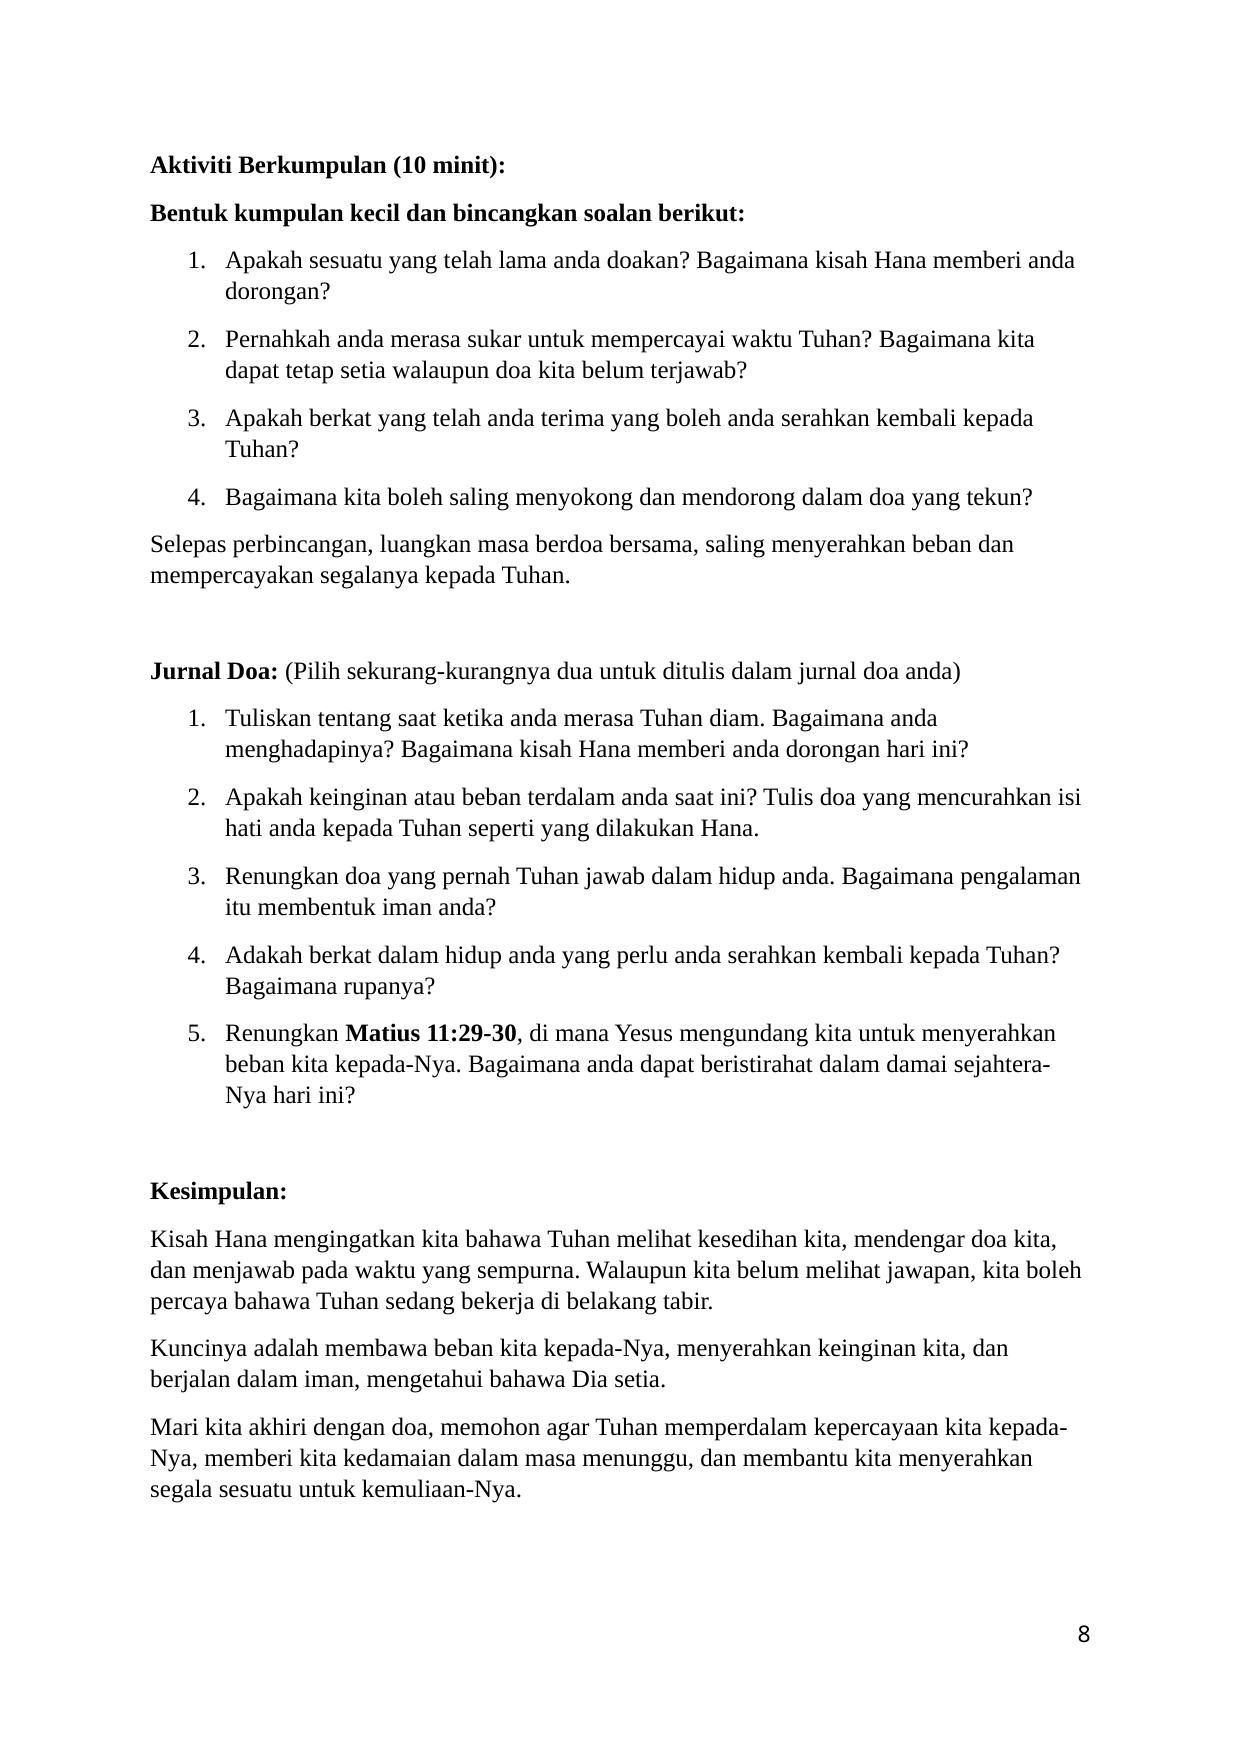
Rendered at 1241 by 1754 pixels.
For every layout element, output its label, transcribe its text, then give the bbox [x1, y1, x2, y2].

text Kisah Hana mengingatkan kita bahawa Tuhan melihat kesedihan kita, mendengar doa kita, dan menjawab pada waktu yang sempurna. Walaupun kita belum melihat jawapan, kita boleh percaya bahawa Tuhan sedang bekerja di belakang tabir. [150, 1224, 1090, 1314]
list Pernahkah anda merasa sukar untuk mempercayai waktu Tuhan? Bagaimana kita dapat tetap setia walaupun doa kita belum terjawab? [187, 324, 1090, 384]
list Apakah sesuatu yang telah lama anda doakan? Bagaimana kisah Hana memberi anda dorongan? [187, 245, 1090, 305]
list Renungkan doa yang pernah Tuhan jawab dalam hidup anda. Bagaimana pengalaman itu membentuk iman anda? [187, 861, 1090, 921]
text Kesimpulan: [150, 1176, 1090, 1205]
text Bentuk kumpulan kecil dan bincangkan soalan berikut: [150, 198, 1090, 226]
list Renungkan Matius 11:29-30, di mana Yesus mengundang kita untuk menyerahkan beban kita kepada-Nya. Bagaimana anda dapat beristirahat dalam damai sejahtera-Nya hari ini? [187, 1018, 1090, 1109]
text Mari kita akhiri dengan doa, memohon agar Tuhan memperdalam kepercayaan kita kepada-Nya, memberi kita kedamaian dalam masa menunggu, dan membantu kita menyerahkan segala sesuatu untuk kemuliaan-Nya. [150, 1412, 1090, 1503]
text Kuncinya adalah membawa beban kita kepada-Nya, menyerahkan keinginan kita, dan berjalan dalam iman, mengetahui bahawa Dia setia. [150, 1333, 1090, 1393]
text Jurnal Doa: (Pilih sekurang-kurangnya dua untuk ditulis dalam jurnal doa anda) [150, 656, 1090, 684]
list Bagaimana kita boleh saling menyokong dan mendorong dalam doa yang tekun? [187, 482, 1090, 510]
list Apakah berkat yang telah anda terima yang boleh anda serahkan kembali kepada Tuhan? [187, 403, 1090, 463]
text Selepas perbincangan, luangkan masa berdoa bersama, saling menyerahkan beban dan mempercayakan segalanya kepada Tuhan. [150, 529, 1090, 589]
list Apakah keinginan atau beban terdalam anda saat ini? Tulis doa yang mencurahkan isi hati anda kepada Tuhan seperti yang dilakukan Hana. [187, 782, 1090, 842]
list Tuliskan tentang saat ketika anda merasa Tuhan diam. Bagaimana anda menghadapinya? Bagaimana kisah Hana memberi anda dorongan hari ini? [187, 703, 1090, 763]
text Aktiviti Berkumpulan (10 minit): [150, 150, 1090, 179]
list Adakah berkat dalam hidup anda yang perlu anda serahkan kembali kepada Tuhan? Bagaimana rupanya? [187, 940, 1090, 999]
